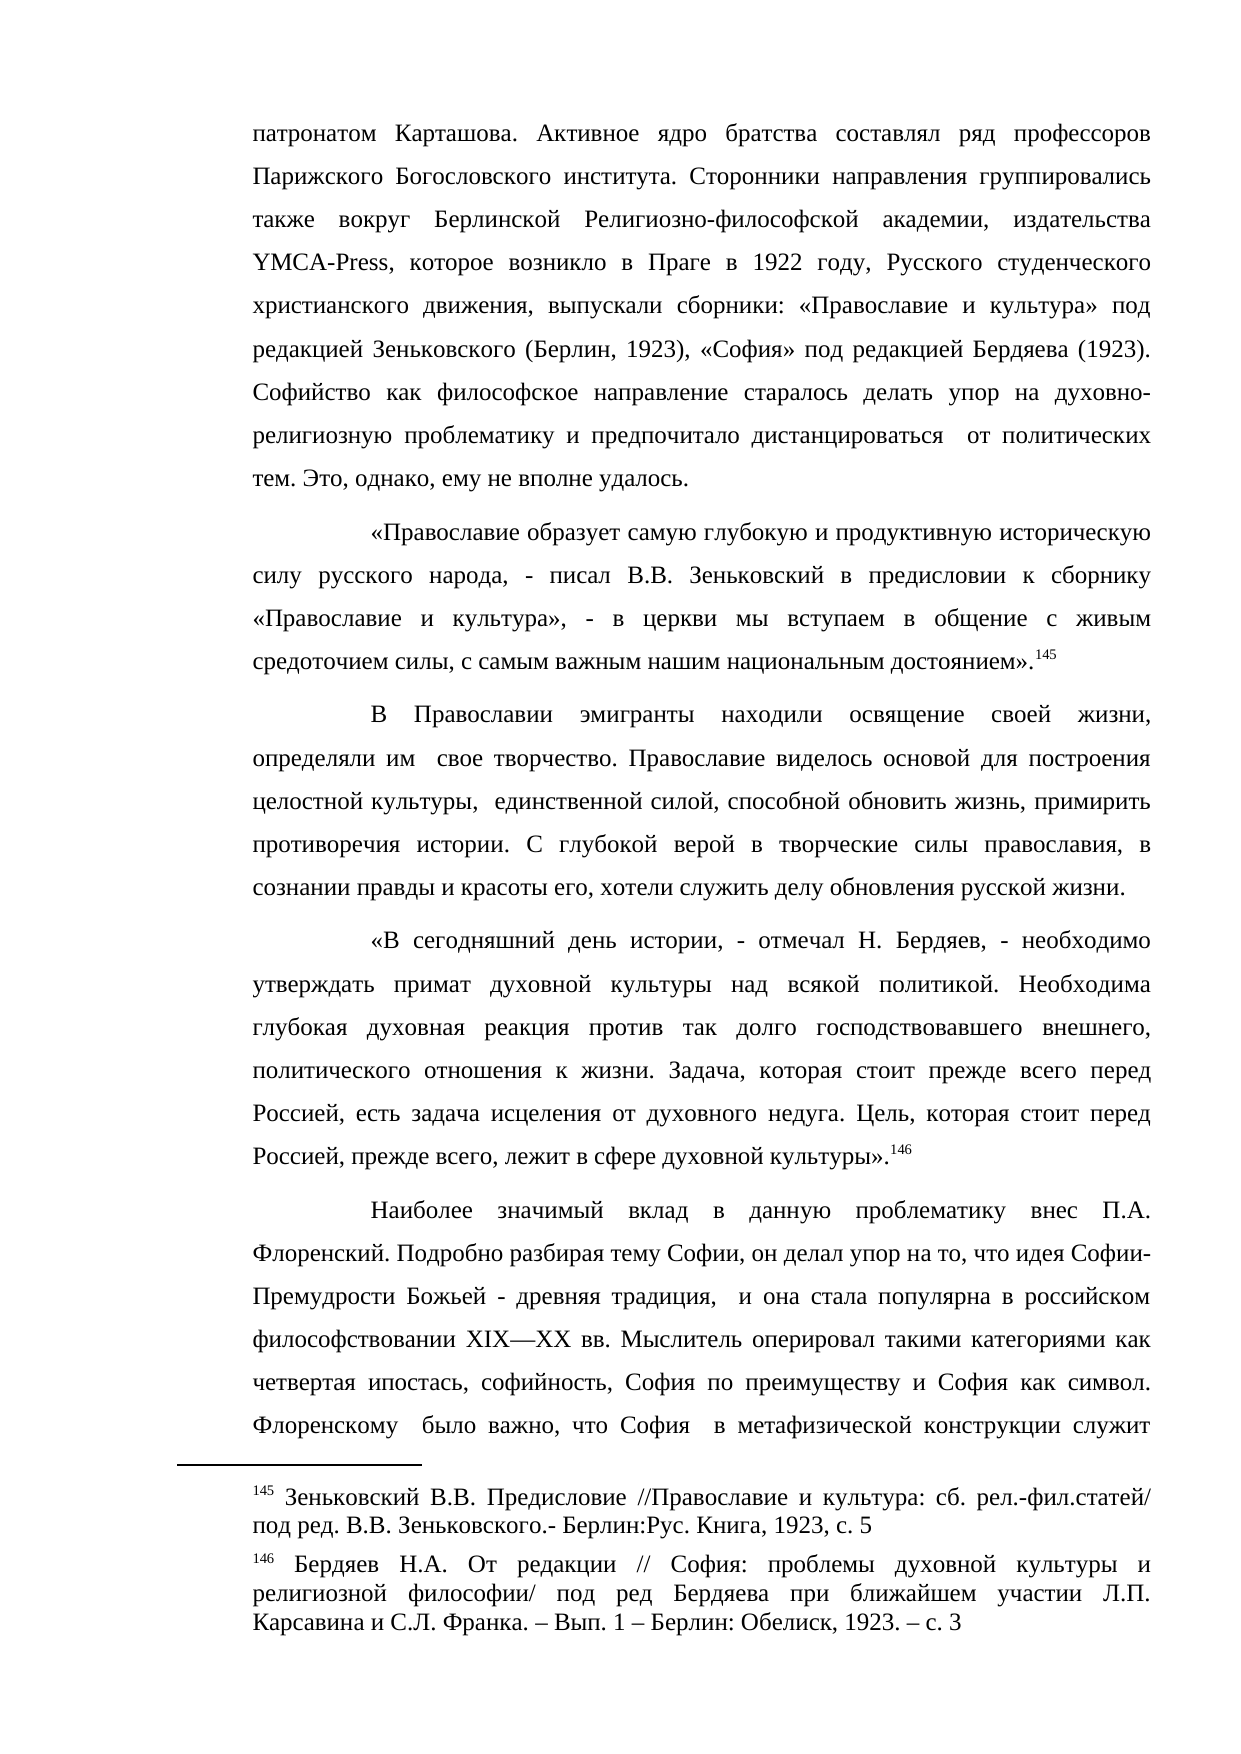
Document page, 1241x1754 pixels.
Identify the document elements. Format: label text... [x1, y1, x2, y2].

text В Православии эмигранты находили освящение своей жизни, определяли им свое творчество. Православие виделось основой для построения целостной культуры, единственной силой, способной обновить жизнь, примирить противоречия истории. С глубокой верой в творческие силы православия, в сознании правды и красоты его, хотели служить делу обновления русской жизни. [252, 699, 1152, 901]
text «Православие образует самую глубокую и продуктивную историческую силу русского народа, - писал В.В. Зеньковский в предисловии к сборнику «Православие и культура», - в церкви мы вступаем в общение с живым средоточием силы, с самым важным нашим национальным достоянием». [252, 517, 1152, 675]
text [252, 1195, 1152, 1439]
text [252, 118, 1152, 492]
text «В сегодняшний день истории, - отмечал Н. Бердяев, - необходимо утверждать примат духовной культуры над всякой политикой. Необходима глубокая духовная реакция против так долго господствовавшего внешнего, политического отношения к жизни. Задача, которая стоит прежде всего перед Россией, есть задача исцеления от духовного недуга. Цель, которая стоит перед Россией, прежде всего, лежит в сфере духовной культуры». [252, 926, 1152, 1170]
